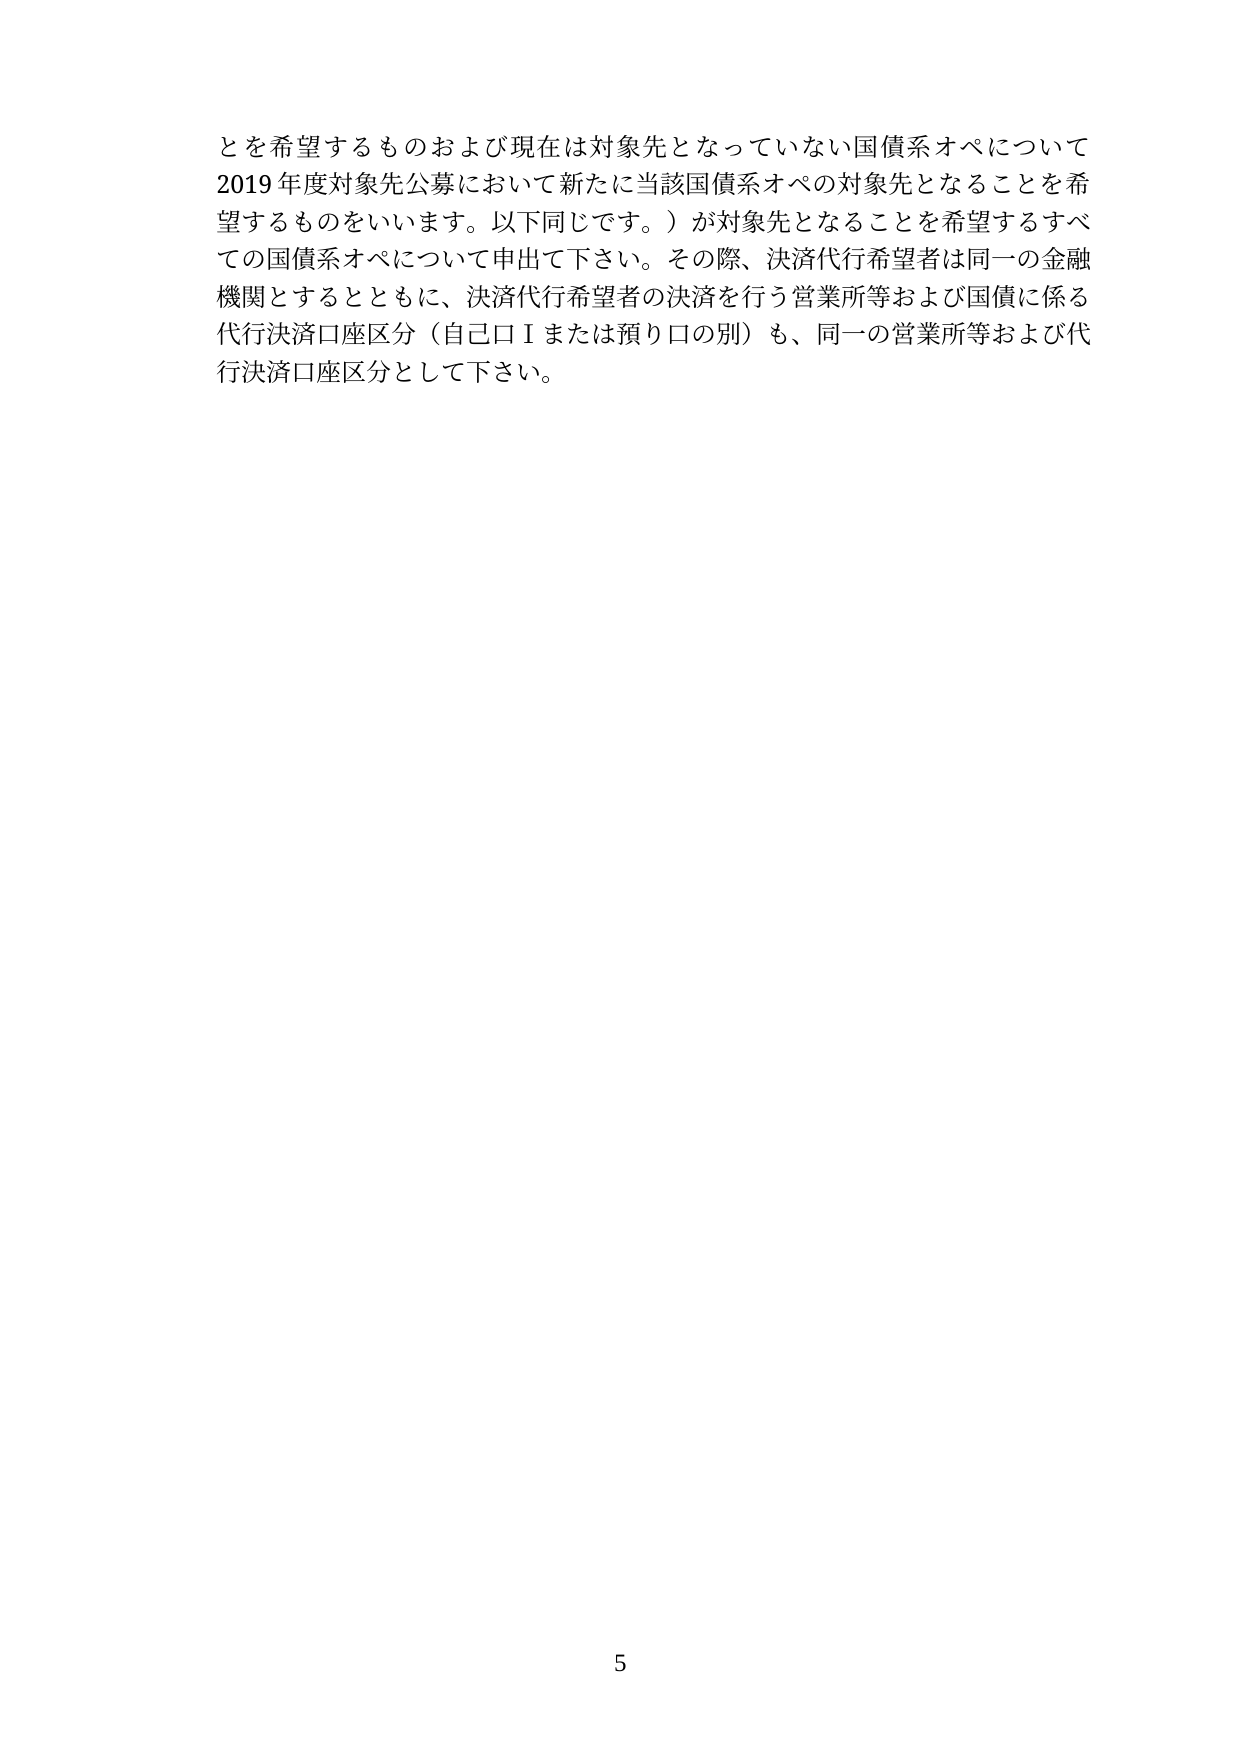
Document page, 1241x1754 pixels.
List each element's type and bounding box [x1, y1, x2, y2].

text [191, 127, 1092, 389]
